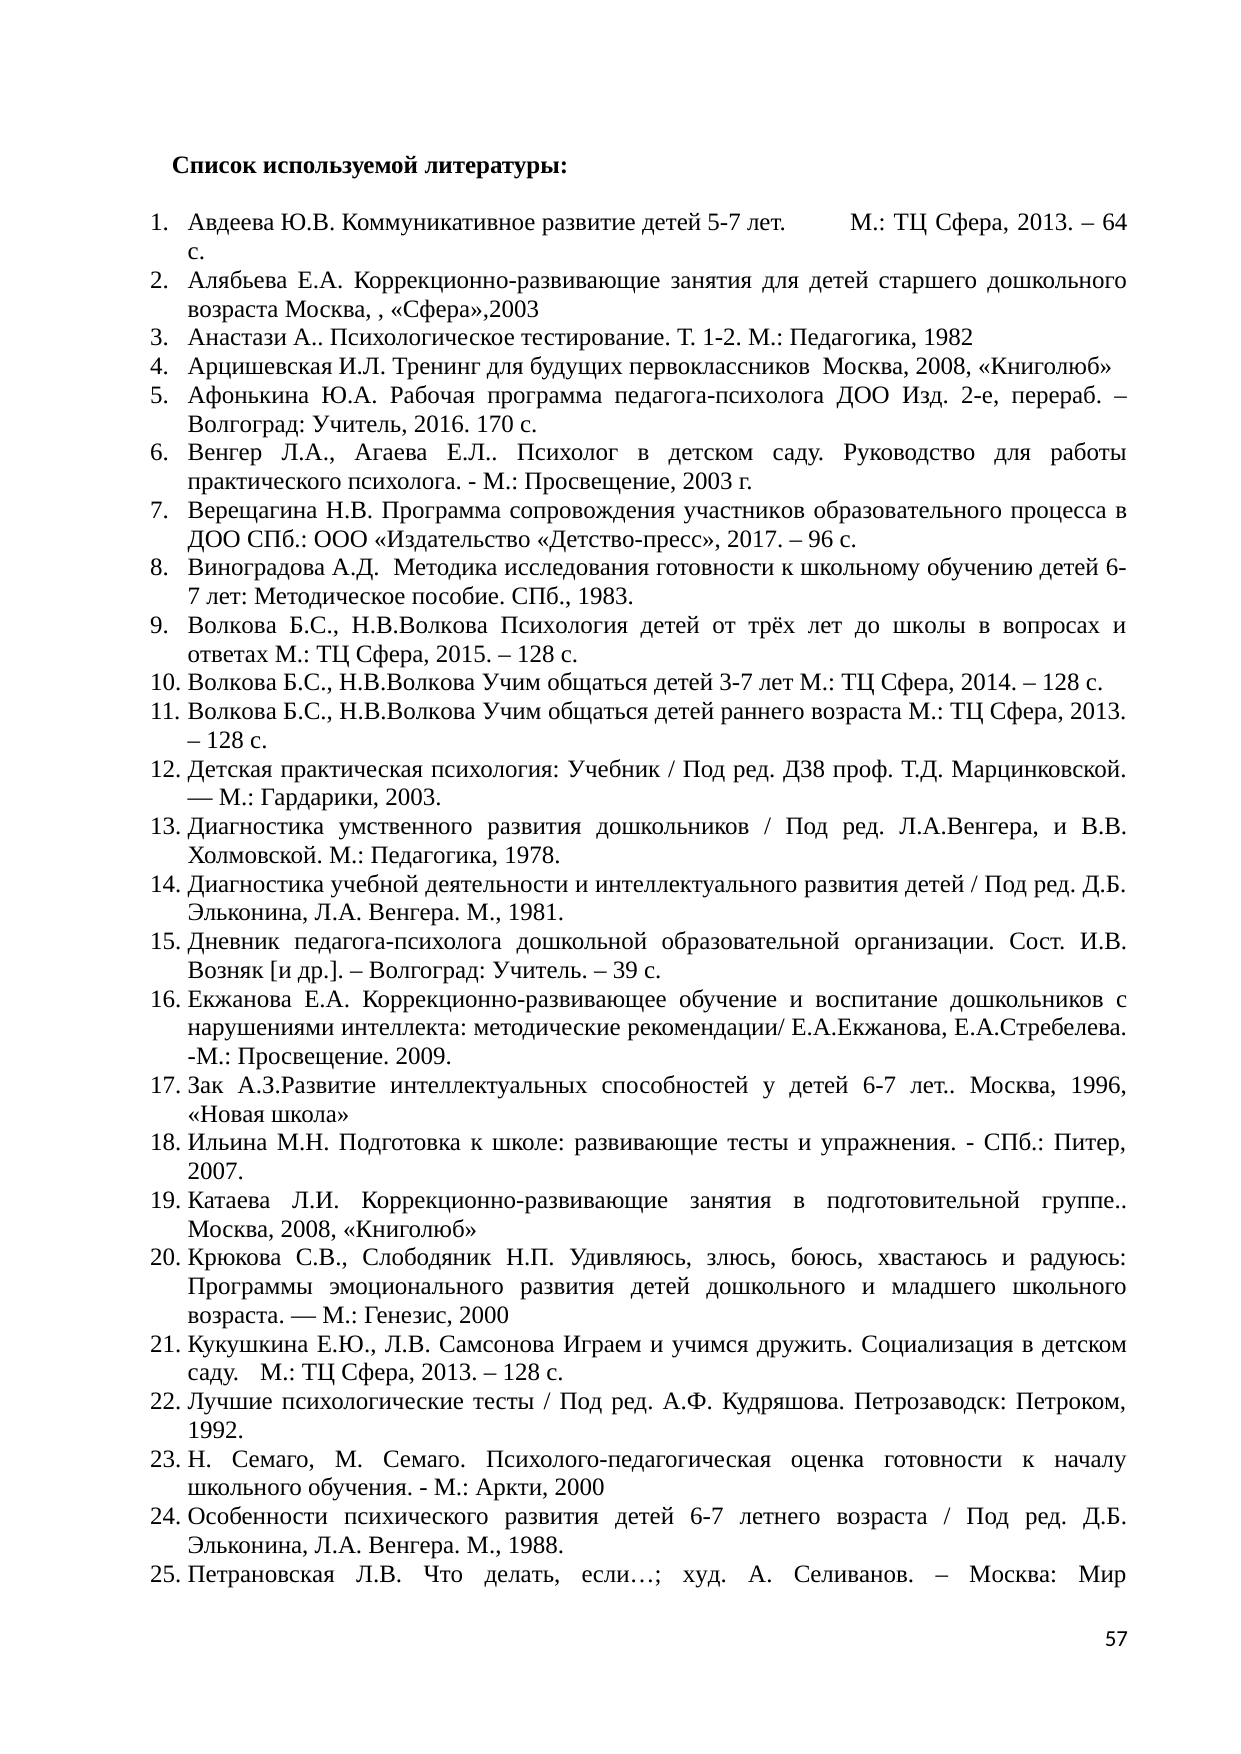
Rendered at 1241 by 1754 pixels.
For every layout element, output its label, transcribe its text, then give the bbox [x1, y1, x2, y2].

list Крюкова С.В., Слободяник Н.П. Удивляюсь, злюсь, боюсь, хвастаюсь и радуюсь: Программы эмоционального развития детей дошкольного и младшего школьного возраста. — М.: Генезис, 2000 [150, 1242, 1128, 1329]
list Алябьева Е.А. Коррекционно-развивающие занятия для детей старшего дошкольного возраста Москва, , «Сфера»,2003 [150, 265, 1128, 322]
list Волкова Б.С., Н.В.Волкова Учим общаться детей 3-7 лет М.: ТЦ Сфера, 2014. – 128 с. [150, 667, 1128, 696]
list Екжанова Е.А. Коррекционно-развивающее обучение и воспитание дошкольников с нарушениями интеллекта: методические рекомендации/ Е.А.Екжанова, Е.А.Стребелева. -М.: Просвещение. 2009. [150, 984, 1128, 1070]
list Кукушкина Е.Ю., Л.В. Самсонова Играем и учимся дружить. Социализация в детском саду. М.: ТЦ Сфера, 2013. – 128 с. [150, 1329, 1128, 1386]
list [150, 1559, 1128, 1587]
list Волкова Б.С., Н.В.Волкова Учим общаться детей раннего возраста М.: ТЦ Сфера, 2013. – 128 с. [150, 696, 1128, 754]
list Особенности психического развития детей 6-7 летнего возраста / Под ред. Д.Б. Эльконина, Л.А. Венгера. М., 1988. [150, 1501, 1128, 1559]
list Верещагина Н.В. Программа сопровождения участников образовательного процесса в ДОО СПб.: ООО «Издательство «Детство-пресс», 2017. – 96 с. [150, 495, 1128, 552]
text Список используемой литературы: [112, 150, 1128, 179]
list Авдеева Ю.В. Коммуникативное развитие детей 5-7 лет. М.: ТЦ Сфера, 2013. – 64 с. [150, 207, 1128, 265]
list Виноградова А.Д. Методика исследования готовности к школьному обучению детей 6-7 лет: Методическое пособие. СПб., 1983. [150, 552, 1128, 610]
list Дневник педагога-психолога дошкольной образовательной организации. Сост. И.В. Возняк [и др.]. – Волгоград: Учитель. – 39 с. [150, 926, 1128, 984]
list Ильина М.Н. Подготовка к школе: развивающие тесты и упражнения. - СПб.: Питер, 2007. [150, 1127, 1128, 1185]
list Волкова Б.С., Н.В.Волкова Психология детей от трёх лет до школы в вопросах и ответах М.: ТЦ Сфера, 2015. – 128 с. [150, 610, 1128, 667]
list Анастази А.. Психологическое тестирование. Т. 1-2. М.: Педагогика, 1982 [150, 322, 1128, 351]
list Зак А.З.Развитие интеллектуальных способностей у детей 6-7 лет.. Москва, 1996, «Новая школа» [150, 1070, 1128, 1127]
list Диагностика умственного развития дошкольников / Под ред. Л.А.Венгера, и В.В. Холмовской. М.: Педагогика, 1978. [150, 811, 1128, 869]
list Диагностика учебной деятельности и интеллектуального развития детей / Под ред. Д.Б. Эльконина, Л.А. Венгера. М., 1981. [150, 869, 1128, 926]
list Арцишевская И.Л. Тренинг для будущих первоклассников Москва, 2008, «Книголюб» [150, 351, 1128, 380]
list Катаева Л.И. Коррекционно-развивающие занятия в подготовительной группе.. Москва, 2008, «Книголюб» [150, 1185, 1128, 1242]
list Лучшие психологические тесты / Под ред. А.Ф. Кудряшова. Петрозаводск: Петроком, 1992. [150, 1386, 1128, 1444]
list Детская практическая психология: Учебник / Под ред. Д38 проф. Т.Д. Марцинковской. — М.: Гардарики, 2003. [150, 754, 1128, 811]
list Афонькина Ю.А. Рабочая программа педагога-психолога ДОО Изд. 2-е, перераб. – Волгоград: Учитель, 2016. 170 с. [150, 380, 1128, 437]
list Венгер Л.А., Агаева Е.Л.. Психолог в детском саду. Руководство для работы практического психолога. - М.: Просвещение, 2003 г. [150, 437, 1128, 495]
list Н. Семаго, М. Семаго. Психолого-педагогическая оценка готовности к началу школьного обучения. - М.: Аркти, 2000 [150, 1444, 1128, 1501]
